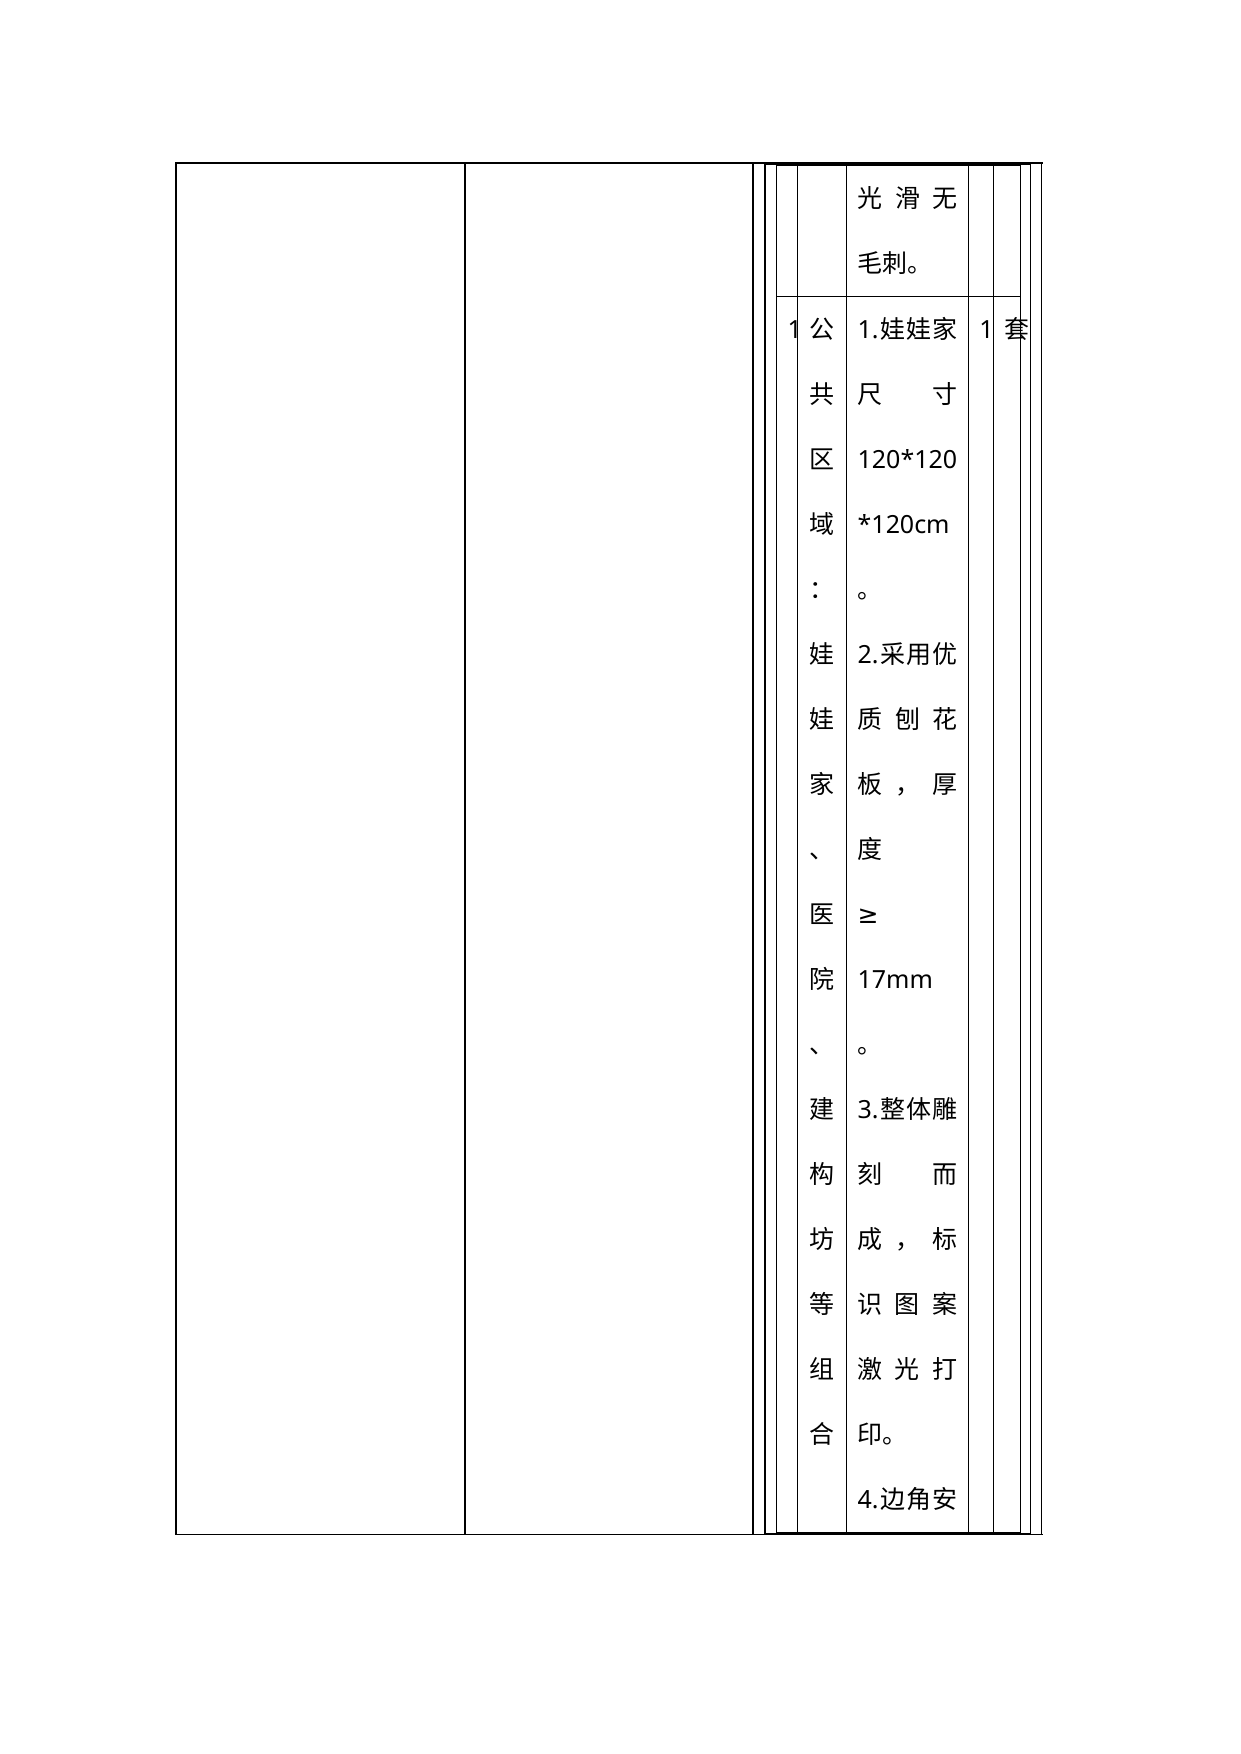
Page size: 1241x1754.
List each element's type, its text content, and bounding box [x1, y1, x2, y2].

table_cell [777, 297, 797, 1532]
table_cell [1021, 165, 1030, 1533]
table_cell [798, 166, 846, 296]
table_cell [754, 164, 764, 1534]
table_cell [466, 164, 752, 1534]
table_cell [969, 166, 993, 296]
table_cell [994, 297, 1020, 1532]
table_cell [847, 166, 968, 296]
table_cell [798, 297, 846, 1532]
table_cell [1031, 164, 1041, 1534]
table_cell [766, 165, 776, 1533]
table_cell [994, 166, 1020, 296]
table_cell [847, 297, 968, 1532]
table_cell 1 [177, 164, 464, 1534]
table_cell [777, 166, 797, 296]
table_cell [969, 297, 993, 1532]
